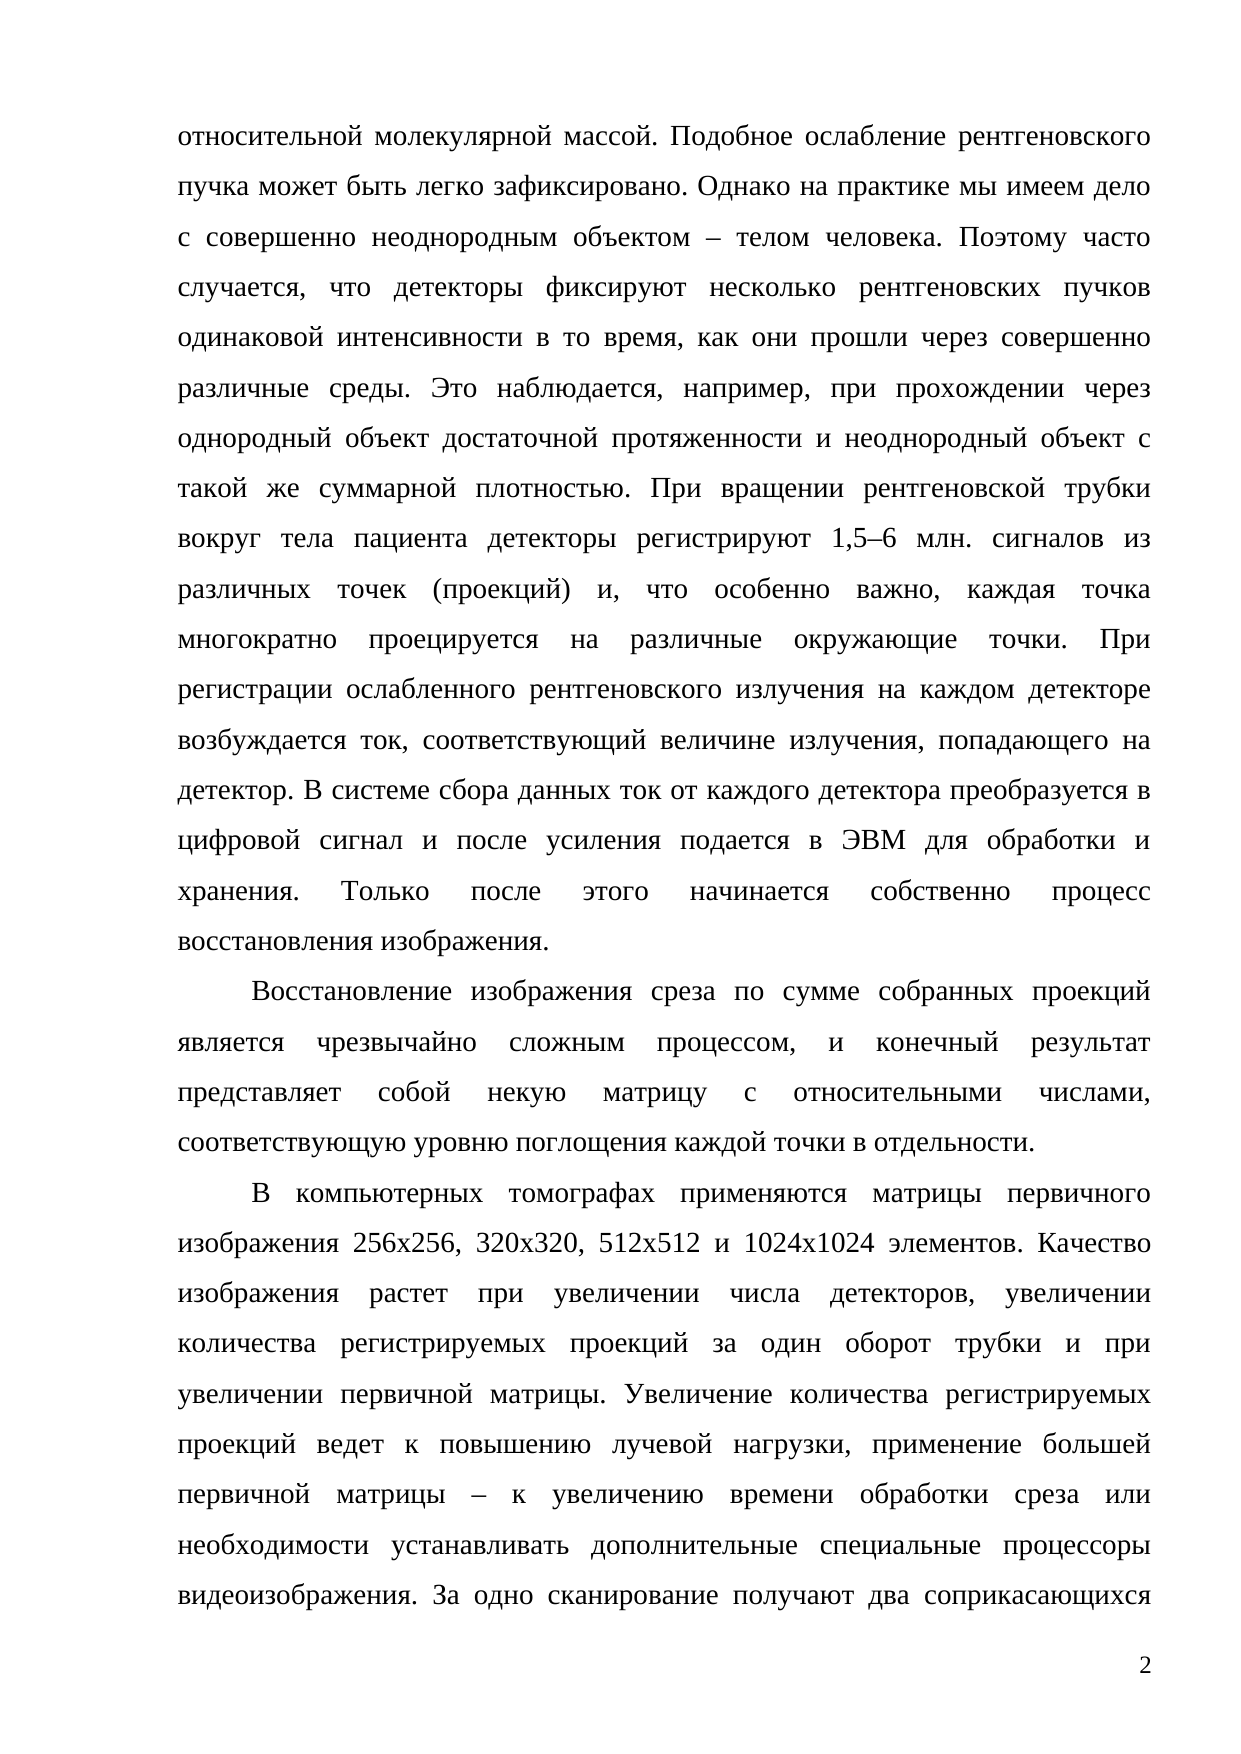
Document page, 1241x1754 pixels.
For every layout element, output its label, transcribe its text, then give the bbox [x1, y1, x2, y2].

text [177, 1175, 1152, 1611]
text Восстановление изображения среза по сумме собранных проекций является чрезвычайно сложным процессом, и конечный результат представляет собой некую матрицу с относительными числами, соответствующую уровню поглощения каждой точки в отдельности. [177, 973, 1152, 1158]
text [177, 118, 1152, 957]
